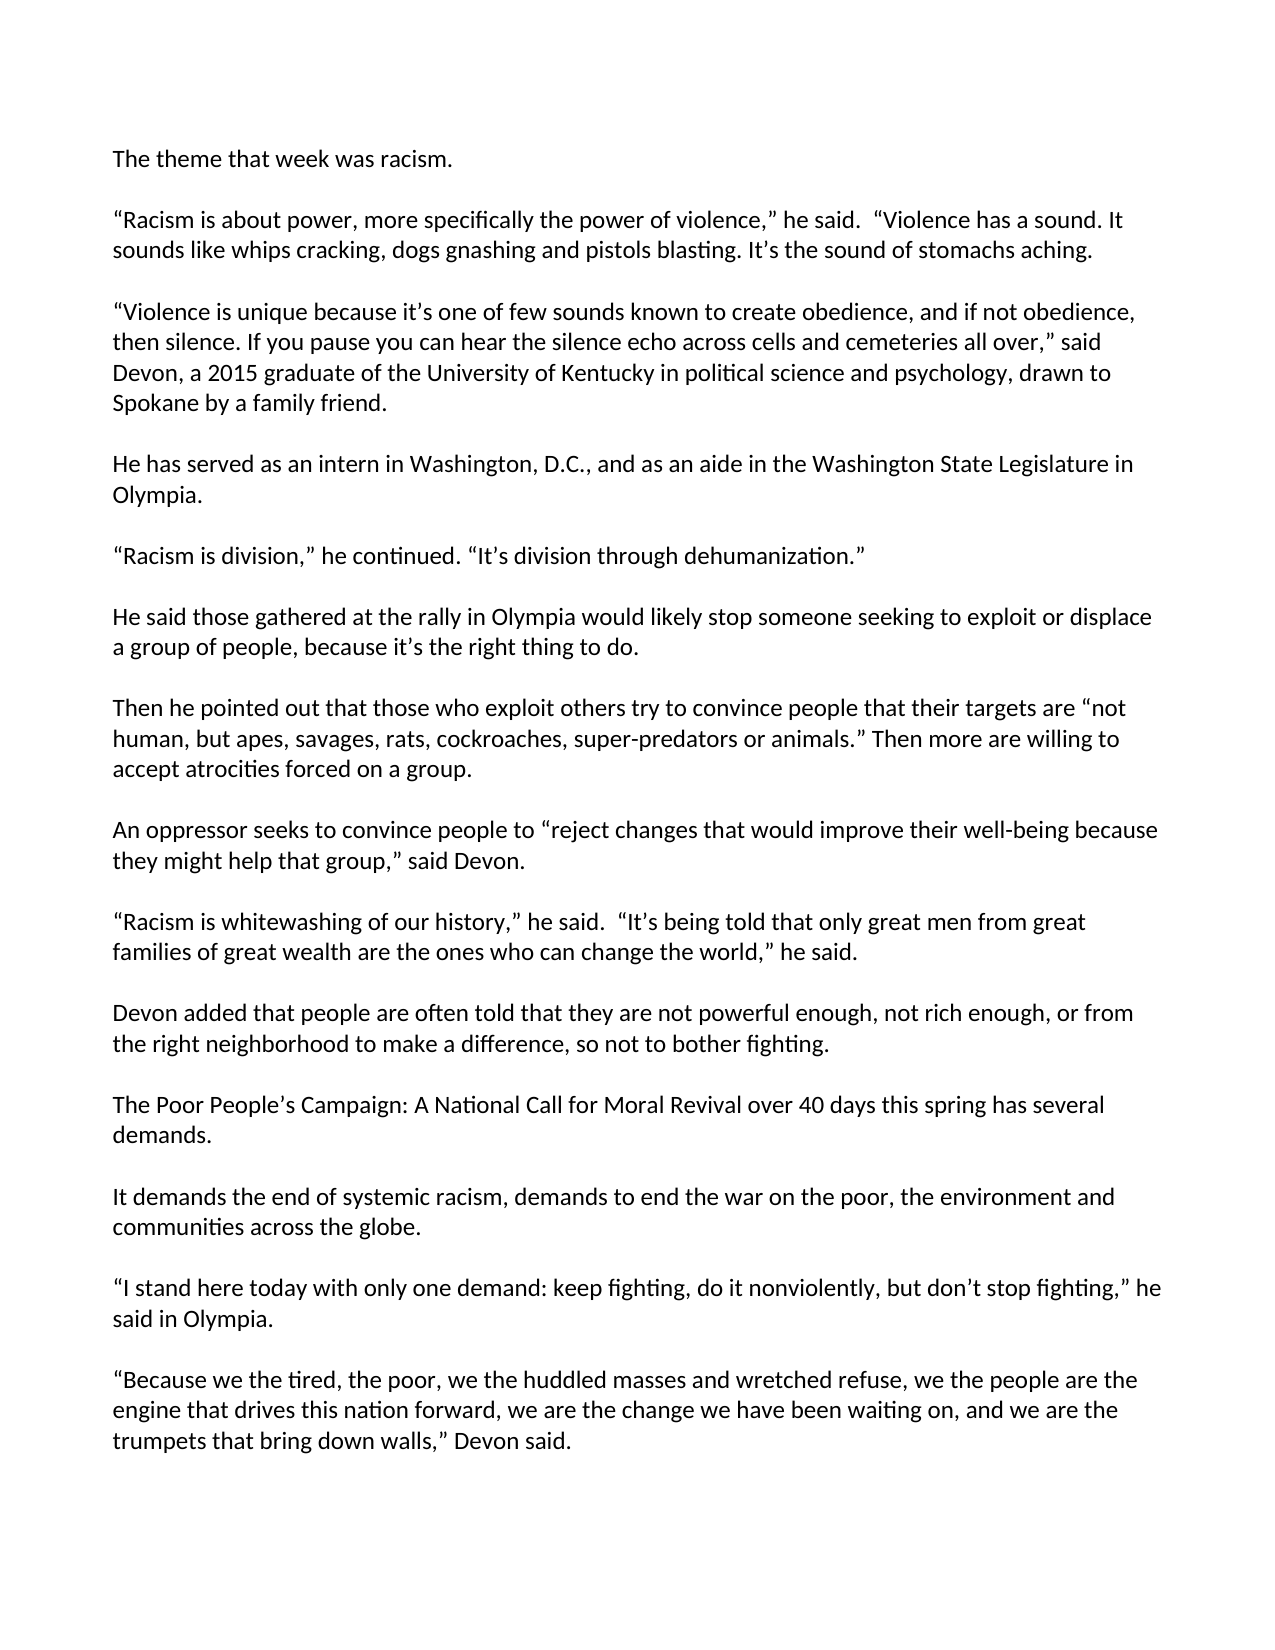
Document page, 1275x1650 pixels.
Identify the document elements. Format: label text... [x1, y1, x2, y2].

text The Poor People’s Campaign: A National Call for Moral Revival over 40 days this spring has several demands. [112, 1089, 1162, 1150]
text “Violence is unique because it’s one of few sounds known to create obedience, and if not obedience, then silence. If you pause you can hear the silence echo across cells and cemeteries all over,” said Devon, a 2015 graduate of the University of Kentucky in political science and psychology, drawn to Spokane by a family friend. [112, 296, 1162, 418]
text It demands the end of systemic racism, demands to end the war on the poor, the environment and communities across the globe. [112, 1181, 1162, 1242]
text Devon added that people are often told that they are not powerful enough, not rich enough, or from the right neighborhood to make a difference, so not to bother fighting. [112, 998, 1162, 1059]
text An oppressor seeks to convince people to “reject changes that would improve their well-being because they might help that group,” said Devon. [112, 814, 1162, 876]
text “Because we the tired, the poor, we the huddled masses and wretched refuse, we the people are the engine that drives this nation forward, we are the change we have been waiting on, and we are the trumpets that bring down walls,” Devon said. [112, 1364, 1162, 1455]
text The theme that week was racism. [112, 143, 1162, 173]
text He has served as an intern in Washington, D.C., and as an aide in the Washington State Legislature in Olympia. [112, 448, 1162, 509]
text “Racism is about power, more specifically the power of violence,” he said. “Violence has a sound. It sounds like whips cracking, dogs gnashing and pistols blasting. It’s the sound of stomachs aching. [112, 204, 1162, 265]
text “I stand here today with only one demand: keep fighting, do it nonviolently, but don’t stop fighting,” he said in Olympia. [112, 1272, 1162, 1333]
text Then he pointed out that those who exploit others try to convince people that their targets are “not human, but apes, savages, rats, cockroaches, super-predators or animals.” Then more are willing to accept atrocities forced on a group. [112, 692, 1162, 784]
text “Racism is division,” he continued. “It’s division through dehumanization.” [112, 540, 1162, 570]
text He said those gathered at the rally in Olympia would likely stop someone seeking to exploit or displace a group of people, because it’s the right thing to do. [112, 601, 1162, 662]
text “Racism is whitewashing of our history,” he said. “It’s being told that only great men from great families of great wealth are the ones who can change the world,” he said. [112, 906, 1162, 967]
